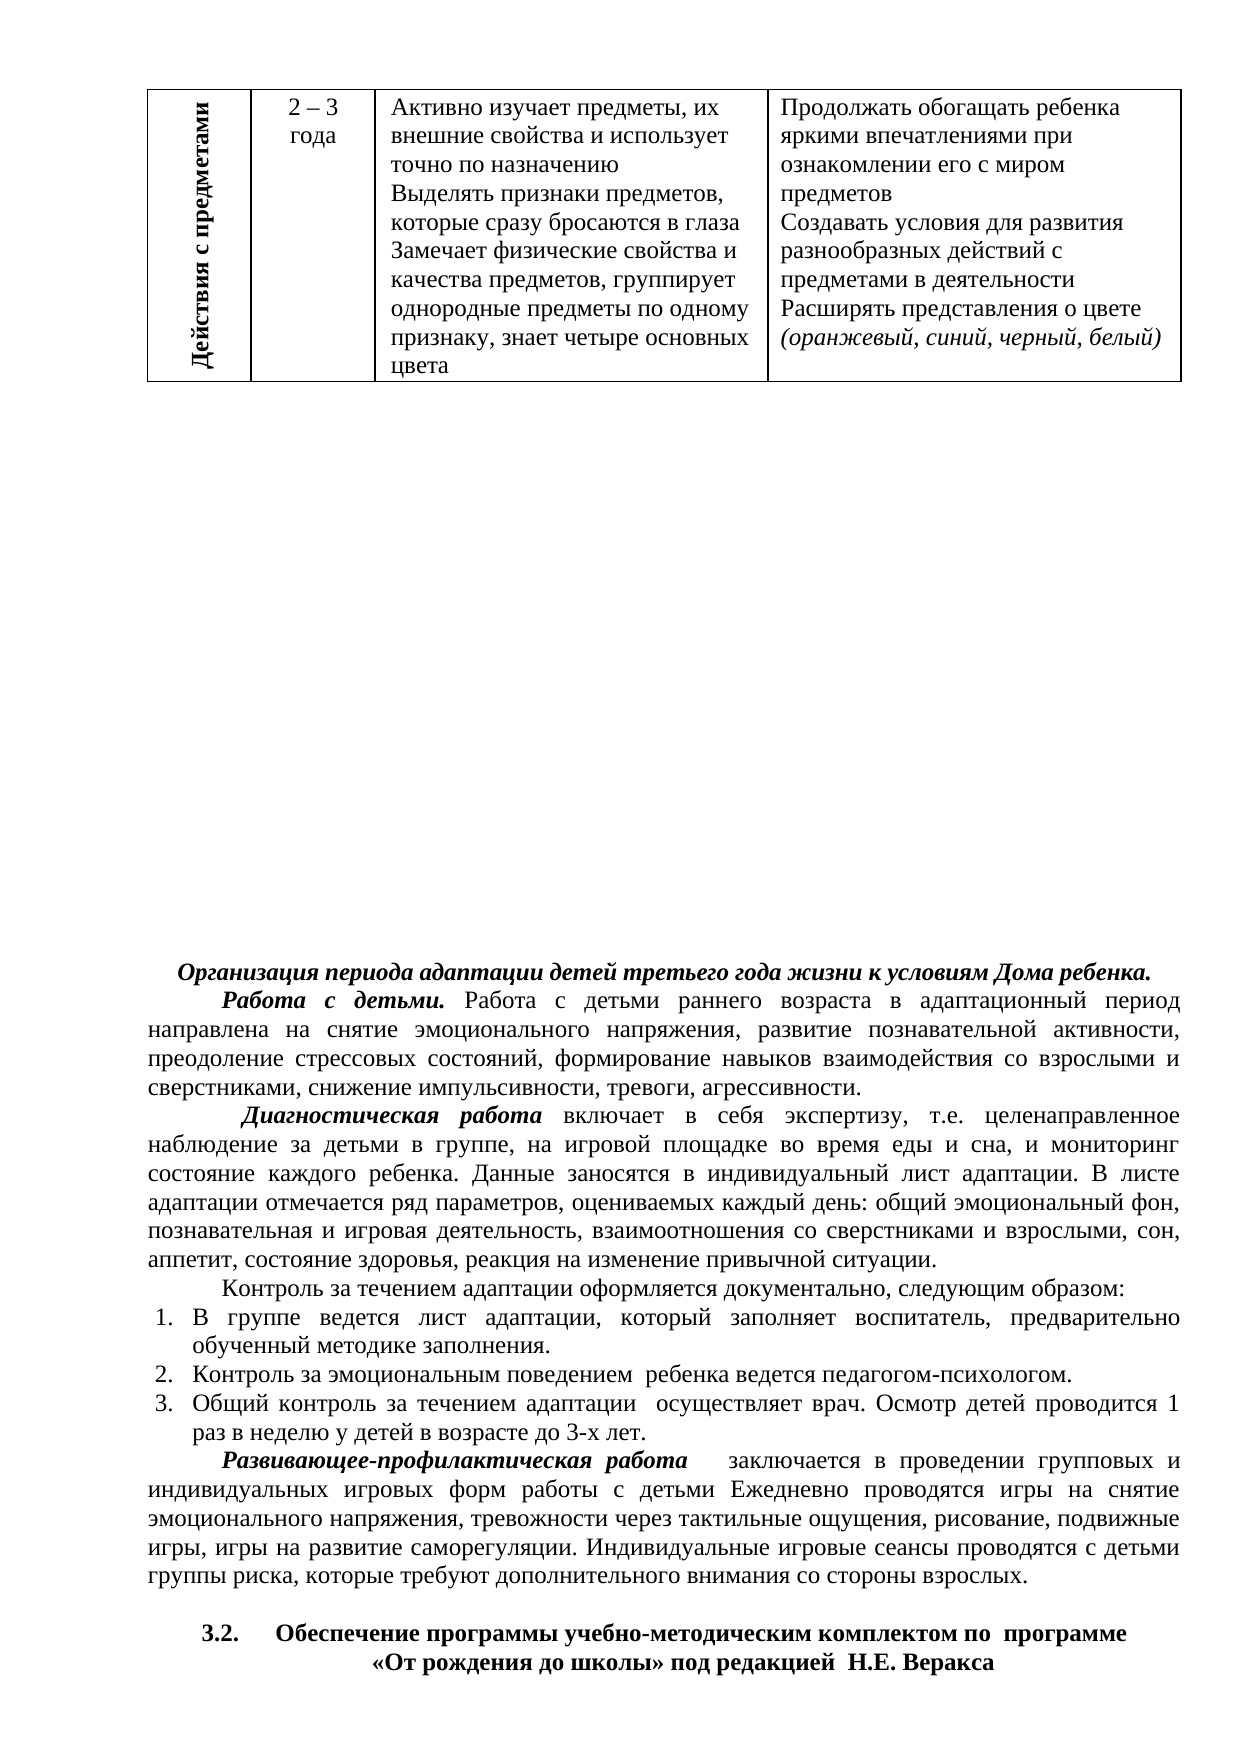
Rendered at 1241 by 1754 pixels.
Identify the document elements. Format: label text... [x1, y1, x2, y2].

table_cell 2 – 3 года [252, 90, 374, 381]
list В группе ведется лист адаптации, который заполняет воспитатель, предварительно обученный методике заполнения. [154, 1302, 1181, 1359]
text Развивающее-профилактическая работа заключается в проведении групповых и индивидуальных игровых форм работы с детьми Ежедневно проводятся игры на снятие эмоционального напряжения, тревожности через тактильные ощущения, рисование, подвижные игры, игры на развитие саморегуляции. Индивидуальные игровые сеансы проводятся с детьми группы риска, которые требуют дополнительного внимания со стороны взрослых. [148, 1445, 1181, 1589]
table_cell Действия с предметами [148, 90, 250, 381]
list Общий контроль за течением адаптации осуществляет врач. Осмотр детей проводится 1 раз в неделю у детей в возрасте до 3-х лет. [154, 1388, 1181, 1445]
text Контроль за течением адаптации оформляется документально, следующим образом: [148, 1273, 1181, 1302]
text Диагностическая работа включает в себя экспертизу, т.е. целенаправленное наблюдение за детьми в группе, на игровой площадке во время еды и сна, и мониторинг состояние каждого ребенка. Данные заносятся в индивидуальный лист адаптации. В листе адаптации отмечается ряд параметров, оцениваемых каждый день: общий эмоциональный фон, познавательная и игровая деятельность, взаимоотношения со сверстниками и взрослыми, сон, аппетит, состояние здоровья, реакция на изменение привычной ситуации. [148, 1100, 1181, 1273]
text Организация периода адаптации детей третьего года жизни к условиям Дома ребенка. [148, 957, 1181, 985]
list Контроль за эмоциональным поведением ребенка ведется педагогом-психологом. [154, 1359, 1181, 1388]
text Работа с детьми. Работа с детьми раннего возраста в адаптационный период направлена на снятие эмоционального напряжения, развитие познавательной активности, преодоление стрессовых состояний, формирование навыков взаимодействия со взрослыми и сверстниками, снижение импульсивности, тревоги, агрессивности. [148, 985, 1181, 1100]
table_cell Активно изучает предметы, их внешние свойства и использует точно по назначению Выделять признаки предметов, которые сразу бросаются в глаза Замечает физические свойства и качества предметов, группирует однородные предметы по одному признаку, знает четыре основных цвета [376, 90, 767, 381]
table_cell Продолжать обогащать ребенка яркими впечатлениями при ознакомлении его с миром предметов Создавать условия для развития разнообразных действий с предметами в деятельности Расширять представления о цвете (оранжевый, синий, черный, белый) [769, 90, 1180, 381]
list «От рождения до школы» под редакцией Н.Е. Веракса [185, 1647, 1181, 1675]
list Обеспечение программы учебно-методическим комплектом по программе [148, 1618, 1181, 1647]
